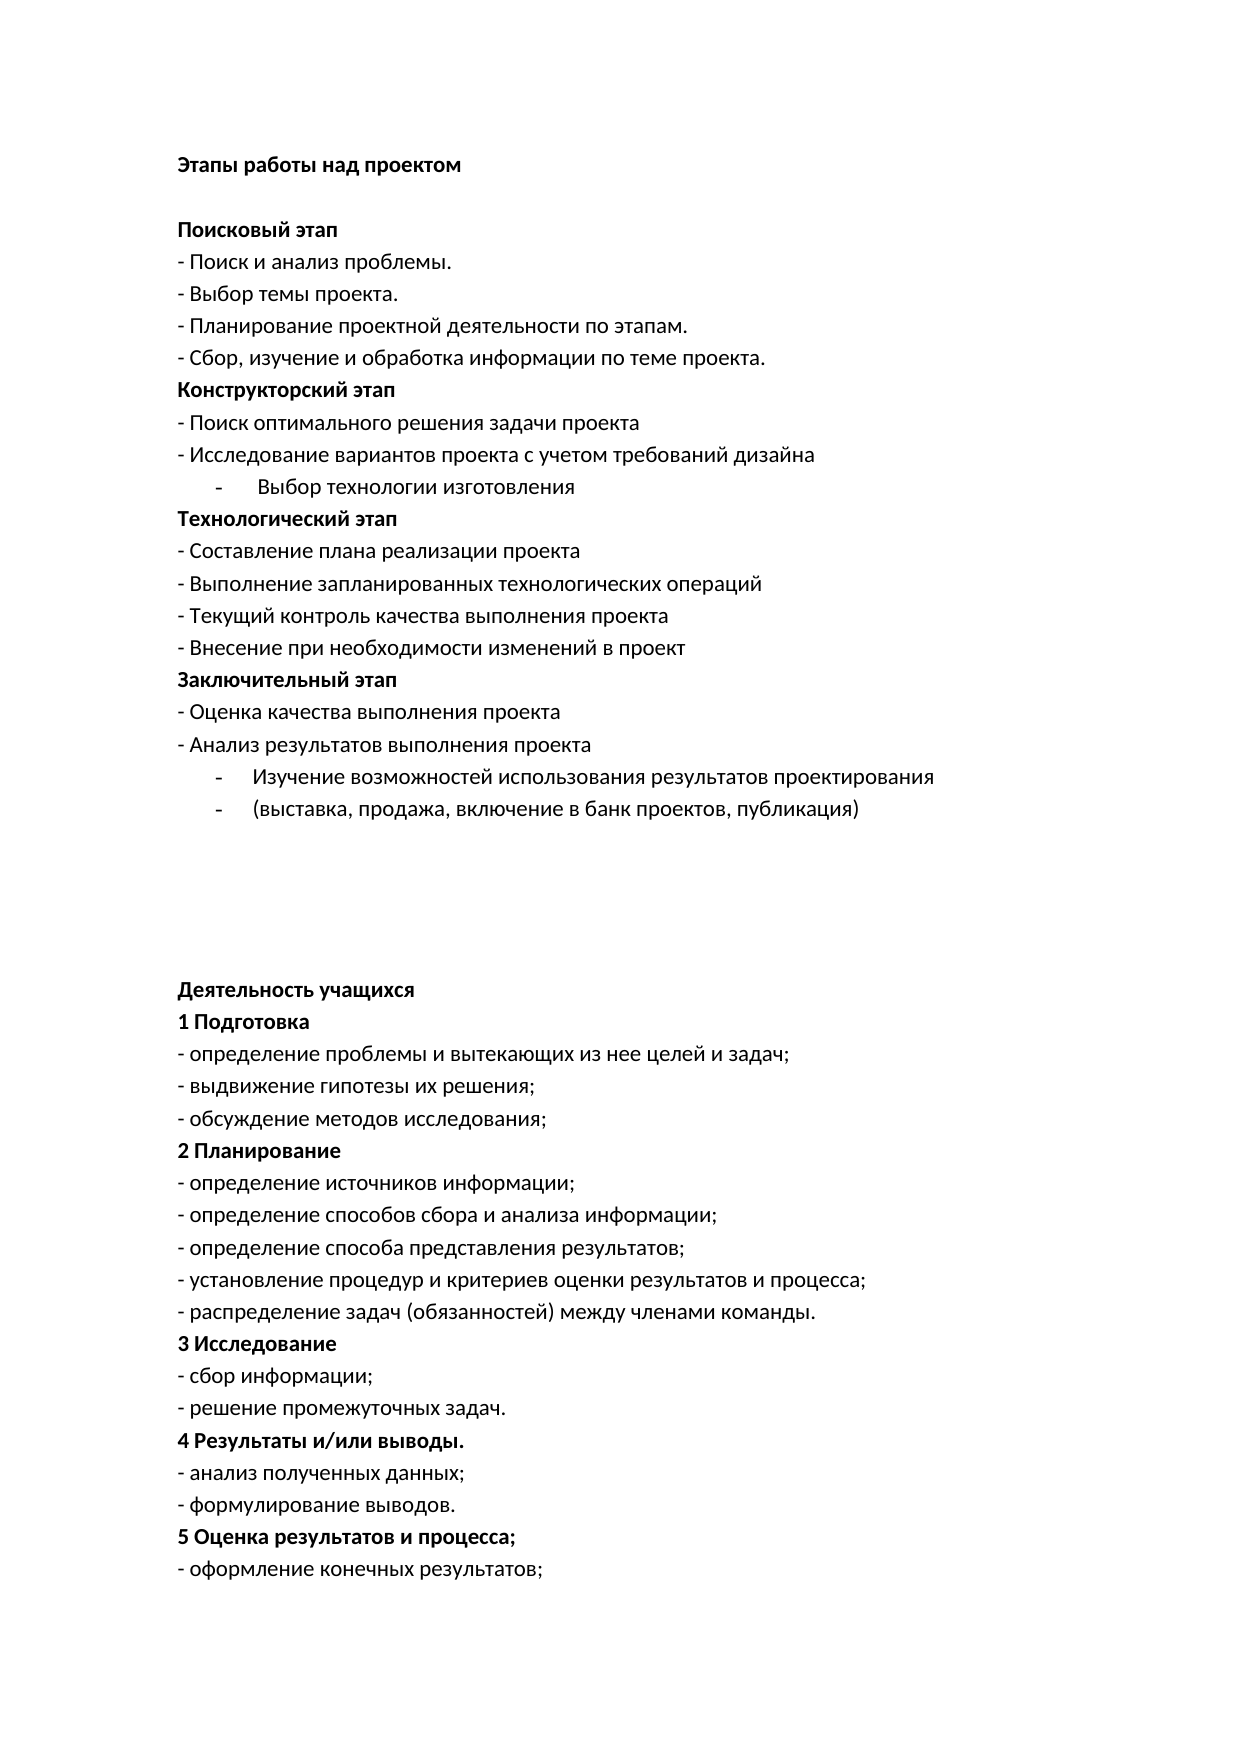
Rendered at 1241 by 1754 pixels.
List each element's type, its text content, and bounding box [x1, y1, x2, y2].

text Конструкторский этап [177, 376, 1152, 404]
text 1 Подготовка [177, 1007, 1152, 1035]
text - анализ полученных данных; [177, 1458, 1152, 1486]
text - определение источников информации; [177, 1168, 1152, 1196]
text - Анализ результатов выполнения проекта [177, 730, 1152, 758]
list Изучение возможностей использования результатов проектирования [215, 762, 1152, 790]
text Этапы работы над проектом [177, 150, 1152, 178]
text Деятельность учащихся [177, 975, 1152, 1003]
text - выдвижение гипотезы их решения; [177, 1072, 1152, 1100]
text - Выполнение запланированных технологических операций [177, 569, 1152, 597]
text - Планирование проектной деятельности по этапам. [177, 311, 1152, 339]
text 5 Оценка результатов и процесса; [177, 1522, 1152, 1550]
text - Текущий контроль качества выполнения проекта [177, 601, 1152, 629]
text 4 Результаты и/или выводы. [177, 1426, 1152, 1454]
text Поисковый этап [177, 215, 1152, 243]
text - решение промежуточных задач. [177, 1393, 1152, 1422]
text - Поиск оптимального решения задачи проекта [177, 408, 1152, 436]
text - определение способов сбора и анализа информации; [177, 1200, 1152, 1228]
text - Сбор, изучение и обработка информации по теме проекта. [177, 343, 1152, 371]
text - Исследование вариантов проекта с учетом требований дизайна [177, 440, 1152, 468]
list (выставка, продажа, включение в банк проектов, публикация) [215, 794, 1152, 822]
text - оформление конечных результатов; [177, 1554, 1152, 1582]
text - формулирование выводов. [177, 1490, 1152, 1518]
text - определение проблемы и вытекающих из нее целей и задач; [177, 1039, 1152, 1067]
list Выбор технологии изготовления [215, 472, 1152, 500]
text - сбор информации; [177, 1361, 1152, 1389]
text - Выбор темы проекта. [177, 279, 1152, 307]
text 3 Исследование [177, 1329, 1152, 1357]
text - определение способа представления результатов; [177, 1233, 1152, 1261]
text 2 Планирование [177, 1136, 1152, 1164]
text - установление процедур и критериев оценки результатов и процесса; [177, 1265, 1152, 1293]
text - Поиск и анализ проблемы. [177, 247, 1152, 275]
text - Внесение при необходимости изменений в проект [177, 633, 1152, 661]
text - Составление плана реализации проекта [177, 537, 1152, 564]
text - Оценка качества выполнения проекта [177, 697, 1152, 726]
text Заключительный этап [177, 665, 1152, 693]
text - обсуждение методов исследования; [177, 1104, 1152, 1132]
text Технологический этап [177, 504, 1152, 532]
text - распределение задач (обязанностей) между членами команды. [177, 1297, 1152, 1325]
